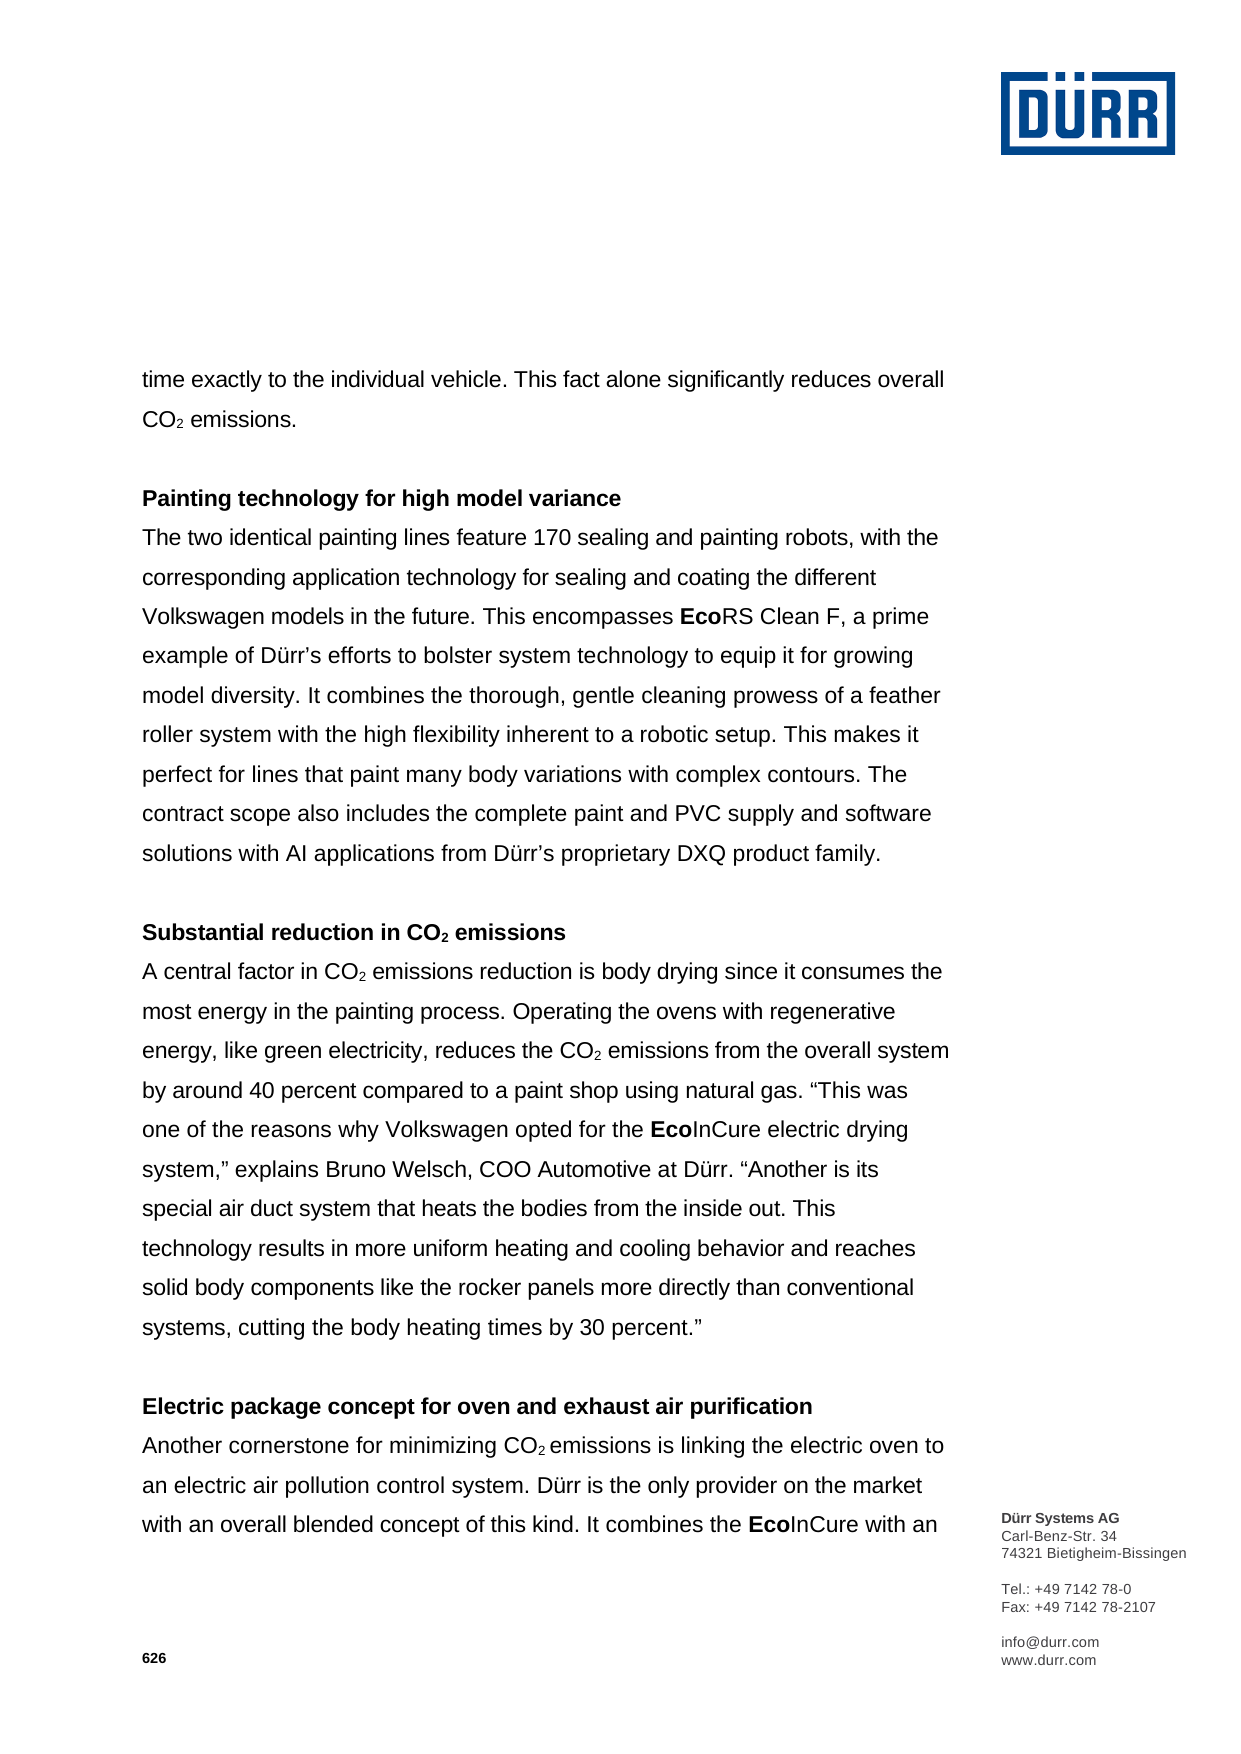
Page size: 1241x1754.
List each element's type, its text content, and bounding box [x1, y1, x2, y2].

text The two identical painting lines feature 170 sealing and painting robots, with the corresponding application technology for sealing and coating the different Volkswagen models in the future. This encompasses EcoRS Clean F, a prime example of Dürr’s efforts to bolster system technology to equip it for growing model diversity. It combines the thorough, gentle cleaning prowess of a feather roller system with the high flexibility inherent to a robotic setup. This makes it perfect for lines that paint many body variations with complex contours. The contract scope also includes the complete paint and PVC supply and software solutions with AI applications from Dürr’s proprietary DXQ product family. [142, 524, 951, 866]
text Substantial reduction in CO2 emissions [142, 919, 951, 945]
text Electric package concept for oven and exhaust air purification [142, 1393, 951, 1419]
text Painting technology for high model variance [142, 484, 951, 511]
picture [1001, 72, 1175, 155]
text A central factor in CO2 emissions reduction is body drying since it consumes the most energy in the painting process. Operating the ovens with regenerative energy, like green electricity, reduces the CO2 emissions from the overall system by around 40 percent compared to a paint shop using natural gas. “This was one of the reasons why Volkswagen opted for the EcoInCure electric drying system,” explains Bruno Welsch, COO Automotive at Dürr. “Another is its special air duct system that heats the bodies from the inside out. This technology results in more uniform heating and cooling behavior and reaches solid body components like the rocker panels more directly than conventional systems, cutting the body heating times by 30 percent.” [142, 958, 951, 1340]
